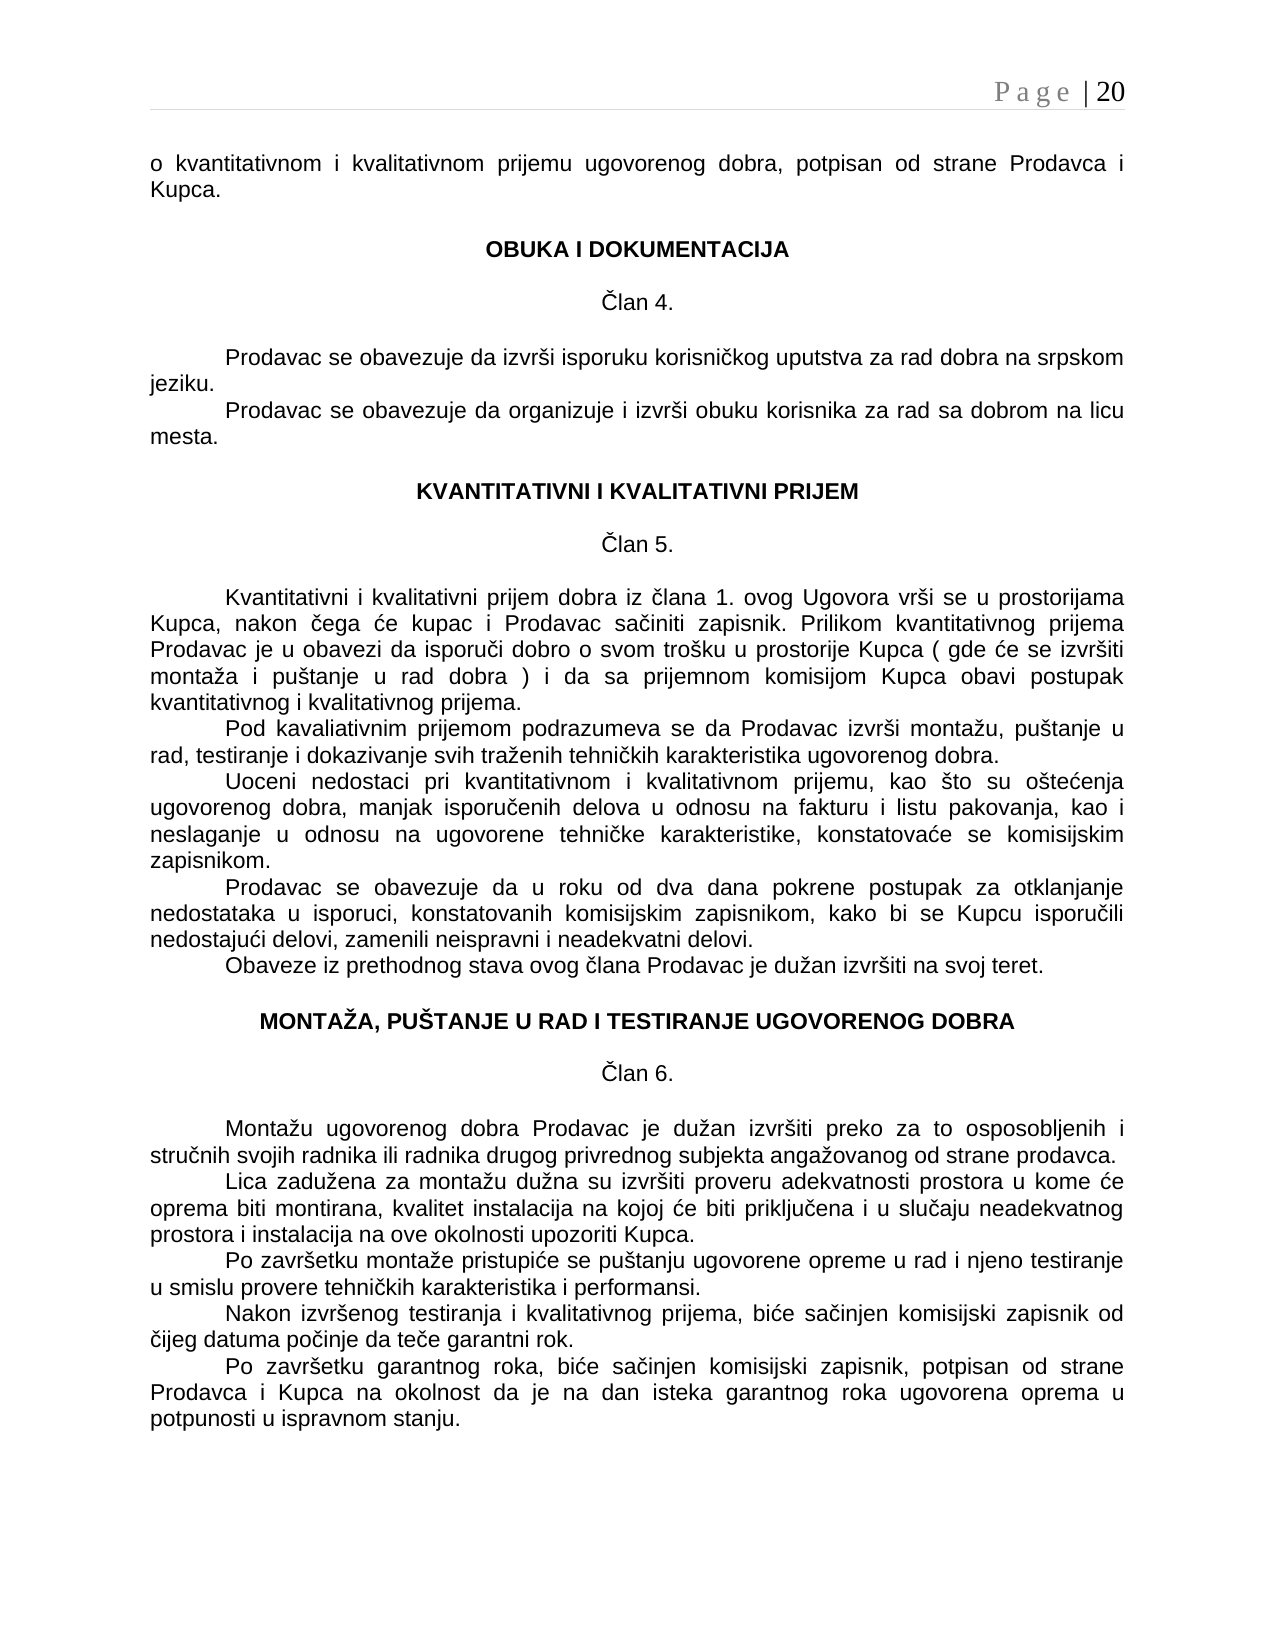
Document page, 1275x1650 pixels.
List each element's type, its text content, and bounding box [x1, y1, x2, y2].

text Član 6. [150, 1060, 1125, 1087]
text Prodavac se obavezuje da u roku od dva dana pokrene postupak za otklanjanje nedostataka u isporuci, konstatovanih komisijskim zapisnikom, kako bi se Kupcu isporučili nedostajući delovi, zamenili neispravni i neadekvatni delovi. [150, 873, 1125, 952]
text Prodavac se obavezuje da organizuje i izvrši obuku korisnika za rad sa dobrom na licu mesta. [150, 397, 1125, 449]
text Član 4. [150, 289, 1125, 315]
text Pod kavaliativnim prijemom podrazumeva se da Prodavac izvrši montažu, puštanje u rad, testiranje i dokazivanje svih traženih tehničkih karakteristika ugovorenog dobra. [150, 715, 1125, 768]
text KVANTITATIVNI I KVALITATIVNI PRIJEM [150, 478, 1125, 504]
text Obaveze iz prethodnog stava ovog člana Prodavac je dužan izvršiti na svoj teret. [150, 952, 1125, 979]
text Uoceni nedostaci pri kvantitativnom i kvalitativnom prijemu, kao što su oštećenja ugovorenog dobra, manjak isporučenih delova u odnosu na fakturu i listu pakovanja, kao i neslaganje u odnosu na ugovorene tehničke karakteristike, konstatovaće se komisijskim zapisnikom. [150, 768, 1125, 873]
text Po završetku garantnog roka, biće sačinjen komisijski zapisnik, potpisan od strane Prodavca i Kupca na okolnost da je na dan isteka garantnog roka ugovorena oprema u potpunosti u ispravnom stanju. [150, 1353, 1125, 1432]
text Prodavac se obavezuje da izvrši isporuku korisničkog uputstva za rad dobra na srpskom jeziku. [150, 344, 1125, 397]
text Po završetku montaže pristupiće se puštanju ugovorene opreme u rad i njeno testiranje u smislu provere tehničkih karakteristika i performansi. [150, 1247, 1125, 1300]
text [150, 150, 1125, 203]
text Nakon izvršenog testiranja i kvalitativnog prijema, biće sačinjen komisijski zapisnik od čijeg datuma počinje da teče garantni rok. [150, 1300, 1125, 1353]
text OBUKA I DOKUMENTACIJA [150, 236, 1125, 262]
text Član 5. [150, 531, 1125, 557]
text Kvantitativni i kvalitativni prijem dobra iz člana 1. ovog Ugovora vrši se u prostorijama Kupca, nakon čega će kupac i Prodavac sačiniti zapisnik. Prilikom kvantitativnog prijema Prodavac je u obavezi da isporuči dobro o svom trošku u prostorije Kupca ( gde će se izvršiti montaža i puštanje u rad dobra ) i da sa prijemnom komisijom Kupca obavi postupak kvantitativnog i kvalitativnog prijema. [150, 583, 1125, 715]
text Montažu ugovorenog dobra Prodavac je dužan izvršiti preko za to osposobljenih i stručnih svojih radnika ili radnika drugog privrednog subjekta angažovanog od strane prodavca. [150, 1115, 1125, 1168]
text MONTAŽA, PUŠTANJE U RAD I TESTIRANJE UGOVORENOG DOBRA [150, 1008, 1125, 1034]
text Lica zadužena za montažu dužna su izvršiti proveru adekvatnosti prostora u kome će oprema biti montirana, kvalitet instalacija na kojoj će biti priključena i u slučaju neadekvatnog prostora i instalacija na ove okolnosti upozoriti Kupca. [150, 1168, 1125, 1247]
